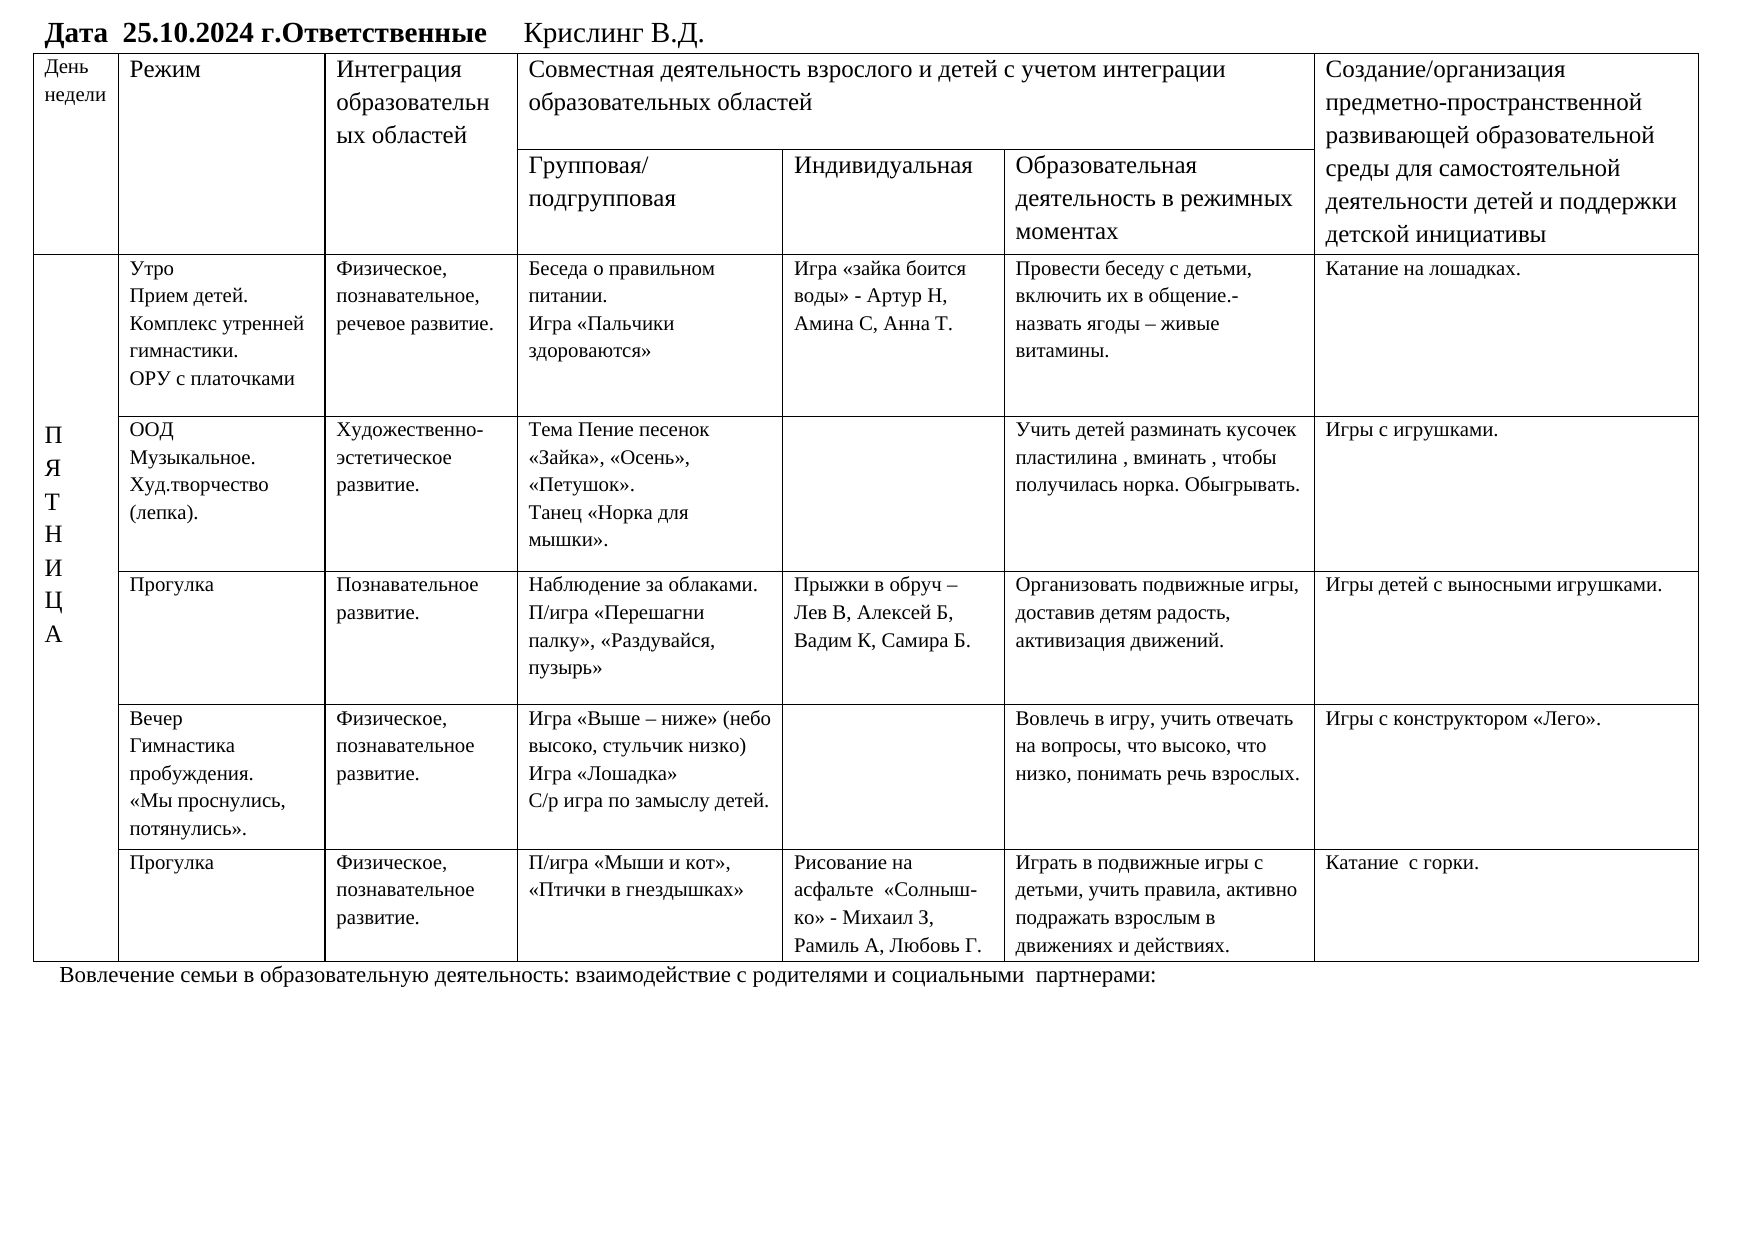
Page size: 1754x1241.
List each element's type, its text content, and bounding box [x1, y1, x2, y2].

text Дата 25.10.2024 г.Ответственные Крислинг В.Д. [44, 15, 1698, 48]
table_cell Катание с горки. [1315, 850, 1698, 961]
table_cell Художественно-эстетическое развитие. [326, 417, 517, 571]
table_cell П/игра «Мыши и кот», «Птички в гнездышках» [518, 850, 782, 961]
table_cell Тема Пение песенок «Зайка», «Осень», «Петушок». Танец «Норка для мышки». [518, 417, 782, 571]
table_cell Индивидуальная [783, 150, 1004, 254]
table_cell Игры детей с выносными игрушками. [1315, 572, 1698, 704]
table_header Создание/организация предметно-пространственной развивающей образовательной среды для самостоятельной деятельности детей и поддержки детской инициативы [1315, 54, 1698, 254]
table_header Совместная деятельность взрослого и детей с учетом интеграции образовательных областей [518, 54, 1314, 149]
table_header Режим [119, 54, 324, 254]
table_cell Прыжки в обруч – Лев В, Алексей Б, Вадим К, Самира Б. [783, 572, 1004, 704]
text Вовлечение семьи в образовательную деятельность: взаимодействие с родителями и социальными партнерами: [59, 962, 1698, 988]
table_cell Игры с игрушками. [1315, 417, 1698, 571]
table_cell Организовать подвижные игры, доставив детям радость, активизация движений. [1005, 572, 1314, 704]
table_cell Физическое, познавательное, речевое развитие. [326, 255, 517, 416]
table_cell Групповая/подгрупповая [518, 150, 782, 254]
table_cell Физическое, познавательное развитие. [326, 850, 517, 961]
table_cell Физическое, познавательное развитие. [326, 705, 517, 849]
table_cell П Я Т Н И Ц А [34, 255, 118, 961]
table_cell Учить детей разминать кусочек пластилина , вминать , чтобы получилась норка. Обыгрывать. [1005, 417, 1314, 571]
table_cell Утро Прием детей. Комплекс утренней гимнастики. ОРУ с платочками [119, 255, 324, 416]
table_cell Игра «зайка боится воды» - Артур Н, Амина С, Анна Т. [783, 255, 1004, 416]
table_cell Образовательная деятельность в режимных моментах [1005, 150, 1314, 254]
table_cell Вовлечь в игру, учить отвечать на вопросы, что высоко, что низко, понимать речь взрослых. [1005, 705, 1314, 849]
table_cell ООД Музыкальное. Худ.творчество (лепка). [119, 417, 324, 571]
table_cell Вечер Гимнастика пробуждения. «Мы проснулись, потянулись». [119, 705, 324, 849]
table_cell Катание на лошадках. [1315, 255, 1698, 416]
table_cell Беседа о правильном питании. Игра «Пальчики здороваются» [518, 255, 782, 416]
table_cell Рисование на асфальте «Солныш-ко» - Михаил З, Рамиль А, Любовь Г. [783, 850, 1004, 961]
table_header День недели [34, 54, 118, 254]
table_header Интеграция образовательных областей [326, 54, 517, 254]
table_cell Игры с конструктором «Лего». [1315, 705, 1698, 849]
table_cell Прогулка [119, 572, 324, 704]
table_cell Познавательное развитие. [326, 572, 517, 704]
table_cell Играть в подвижные игры с детьми, учить правила, активно подражать взрослым в движениях и действиях. [1005, 850, 1314, 961]
table_cell Игра «Выше – ниже» (небо высоко, стульчик низко) Игра «Лошадка» С/р игра по замыслу детей. [518, 705, 782, 849]
table_cell Провести беседу с детьми, включить их в общение.- назвать ягоды – живые витамины. [1005, 255, 1314, 416]
table_cell [783, 417, 1004, 571]
table_cell Прогулка [119, 850, 324, 961]
table_cell [783, 705, 1004, 849]
table_cell Наблюдение за облаками. П/игра «Перешагни палку», «Раздувайся, пузырь» [518, 572, 782, 704]
